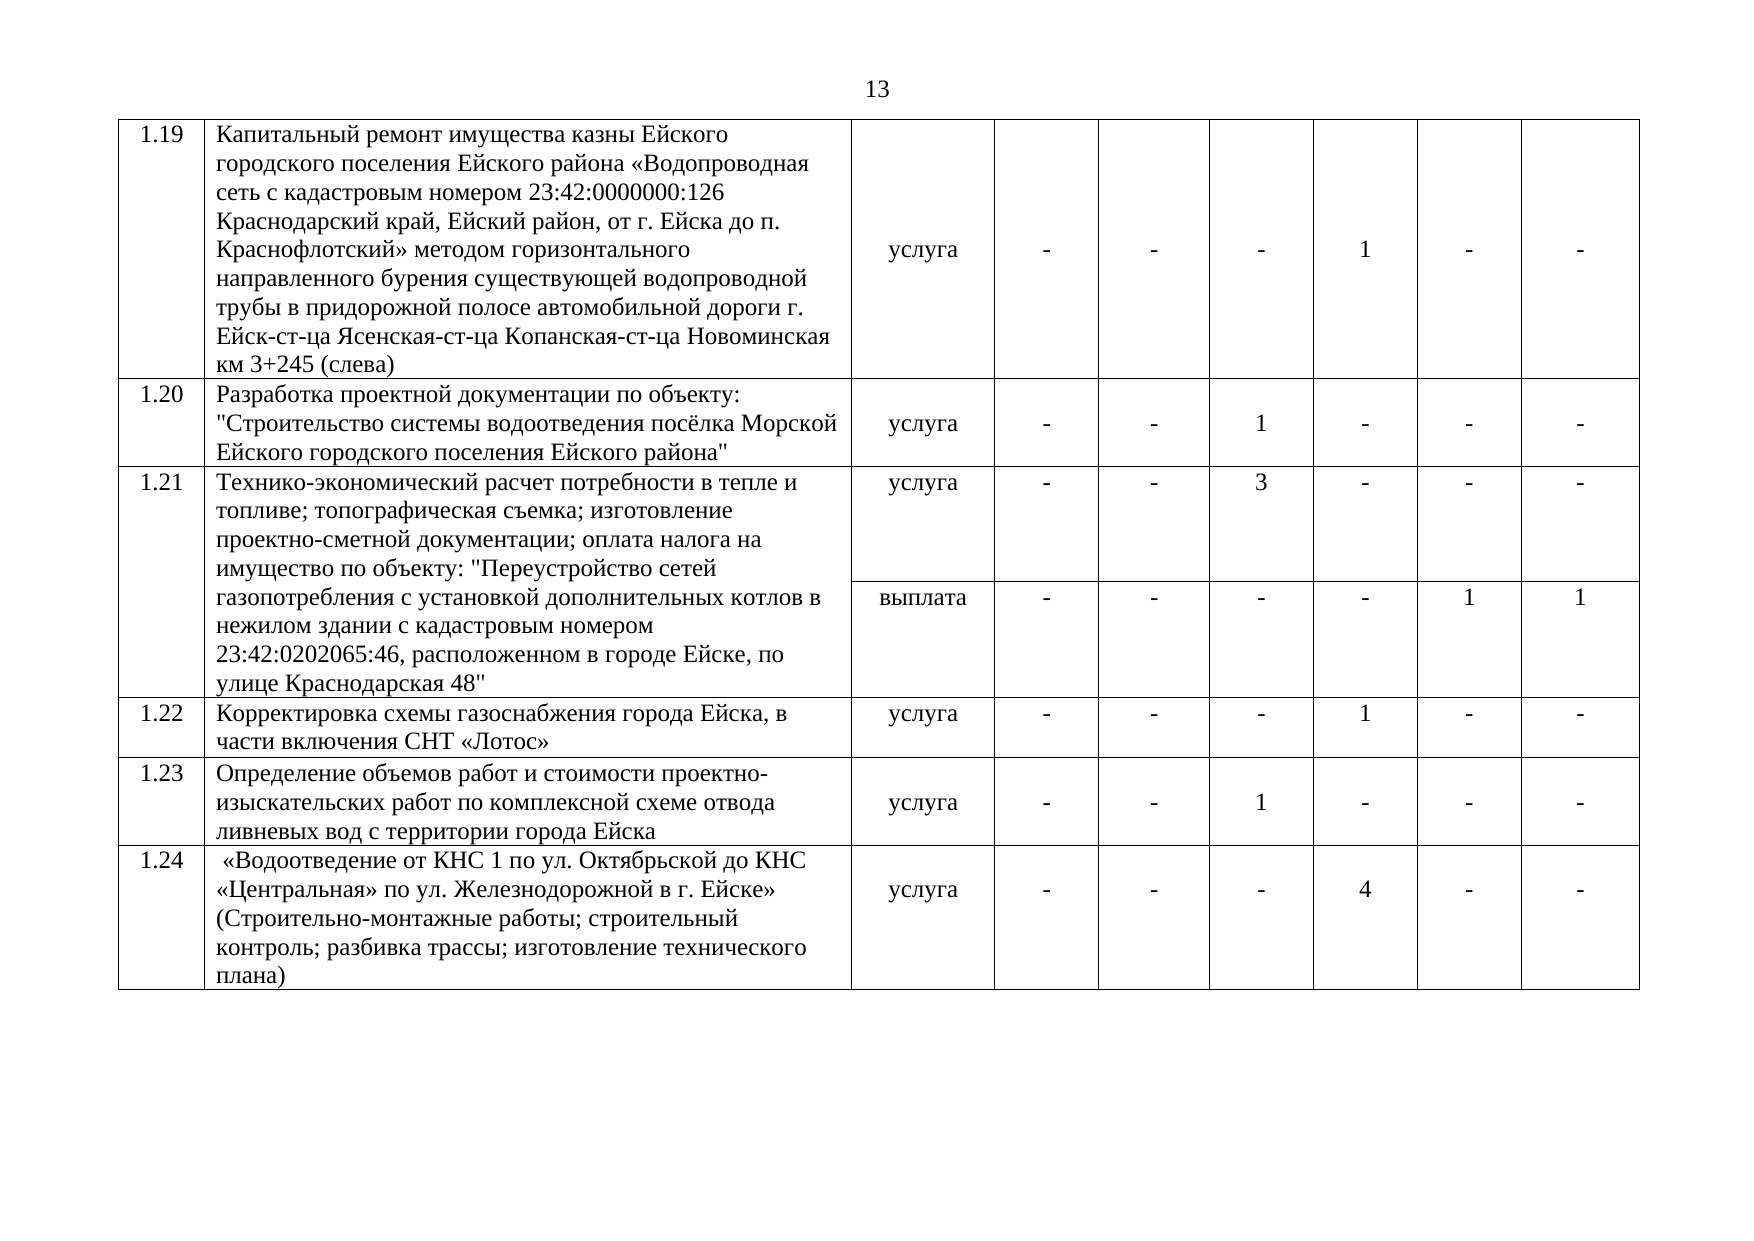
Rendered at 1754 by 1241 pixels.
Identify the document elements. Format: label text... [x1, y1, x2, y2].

table_cell Определение объемов работ и стоимости проектно-изыскательских работ по комплексной схеме отвода ливневых вод с территории города Ейска [205, 758, 851, 844]
table_cell - [1314, 467, 1417, 581]
table_cell выплата [852, 582, 994, 697]
table_cell 1 [1314, 120, 1417, 378]
table_cell 1 [1210, 379, 1313, 466]
table_cell - [1099, 120, 1209, 378]
table_cell - [1210, 582, 1313, 697]
table_cell 1 [1418, 582, 1521, 697]
table_cell - [1099, 379, 1209, 466]
table_cell - [1418, 467, 1521, 581]
table_cell - [995, 120, 1098, 378]
table_cell «Водоотведение от КНС 1 по ул. Октябрьской до КНС «Центральная» по ул. Железнодорожной в г. Ейске» (Строительно-монтажные работы; строительный контроль; разбивка трассы; изготовление технического плана) [205, 846, 851, 989]
table_cell - [1522, 467, 1639, 581]
table_cell 1 [1314, 698, 1417, 757]
table_cell Технико-экономический расчет потребности в тепле и топливе; топографическая съемка; изготовление проектно-сметной документации; оплата налога на имущество по объекту: "Переустройство сетей газопотребления с установкой дополнительных котлов в нежилом здании с кадастровым номером 23:42:0202065:46, расположенном в городе Ейске, по улице Краснодарская 48" [205, 467, 851, 697]
table_cell услуга [852, 379, 994, 466]
table_cell услуга [852, 846, 994, 989]
table_cell 1.19 [119, 120, 204, 378]
table_cell - [1099, 467, 1209, 581]
table_cell - [1522, 120, 1639, 378]
table_cell Капитальный ремонт имущества казны Ейского городского поселения Ейского района «Водопроводная сеть с кадастровым номером 23:42:0000000:126 Краснодарский край, Ейский район, от г. Ейска до п. Краснофлотский» методом горизонтального направленного бурения существующей водопроводной трубы в придорожной полосе автомобильной дороги г. Ейск-ст-ца Ясенская-ст-ца Копанская-ст-ца Новоминская км 3+245 (слева) [205, 120, 851, 378]
table_cell 1 [1210, 758, 1313, 844]
table_cell - [1099, 846, 1209, 989]
table_cell - [995, 379, 1098, 466]
table_cell - [995, 467, 1098, 581]
table_cell Корректировка схемы газоснабжения города Ейска, в части включения СНТ «Лотос» [205, 698, 851, 757]
table_cell 1.22 [119, 698, 204, 757]
table_cell - [1418, 846, 1521, 989]
table_cell - [1418, 758, 1521, 844]
table_cell - [1099, 758, 1209, 844]
table_cell 1.23 [119, 758, 204, 844]
table_cell - [1522, 758, 1639, 844]
table_cell - [1099, 582, 1209, 697]
table_cell 1.21 [119, 467, 204, 697]
table_cell услуга [852, 758, 994, 844]
table_cell 1.20 [119, 379, 204, 466]
table_cell 3 [1210, 467, 1313, 581]
table_cell - [1314, 379, 1417, 466]
table_cell - [1210, 120, 1313, 378]
table_cell - [1522, 698, 1639, 757]
table_cell 1.24 [119, 846, 204, 989]
table_cell услуга [852, 698, 994, 757]
table_cell - [995, 846, 1098, 989]
table_cell - [1314, 758, 1417, 844]
table_cell услуга [852, 120, 994, 378]
table_cell - [1314, 582, 1417, 697]
table_cell - [1418, 379, 1521, 466]
table_cell услуга [852, 467, 994, 581]
table_cell 4 [1314, 846, 1417, 989]
table_cell - [1099, 698, 1209, 757]
table_cell - [995, 758, 1098, 844]
table_cell 1 [1522, 582, 1639, 697]
table_cell - [1210, 698, 1313, 757]
table_cell - [995, 698, 1098, 757]
table_cell Разработка проектной документации по объекту: "Строительство системы водоотведения посёлка Морской Ейского городского поселения Ейского района" [205, 379, 851, 466]
table_cell - [995, 582, 1098, 697]
table_cell - [1522, 846, 1639, 989]
table_cell - [1522, 379, 1639, 466]
table_cell - [1418, 698, 1521, 757]
table_cell - [1210, 846, 1313, 989]
table_cell - [1418, 120, 1521, 378]
